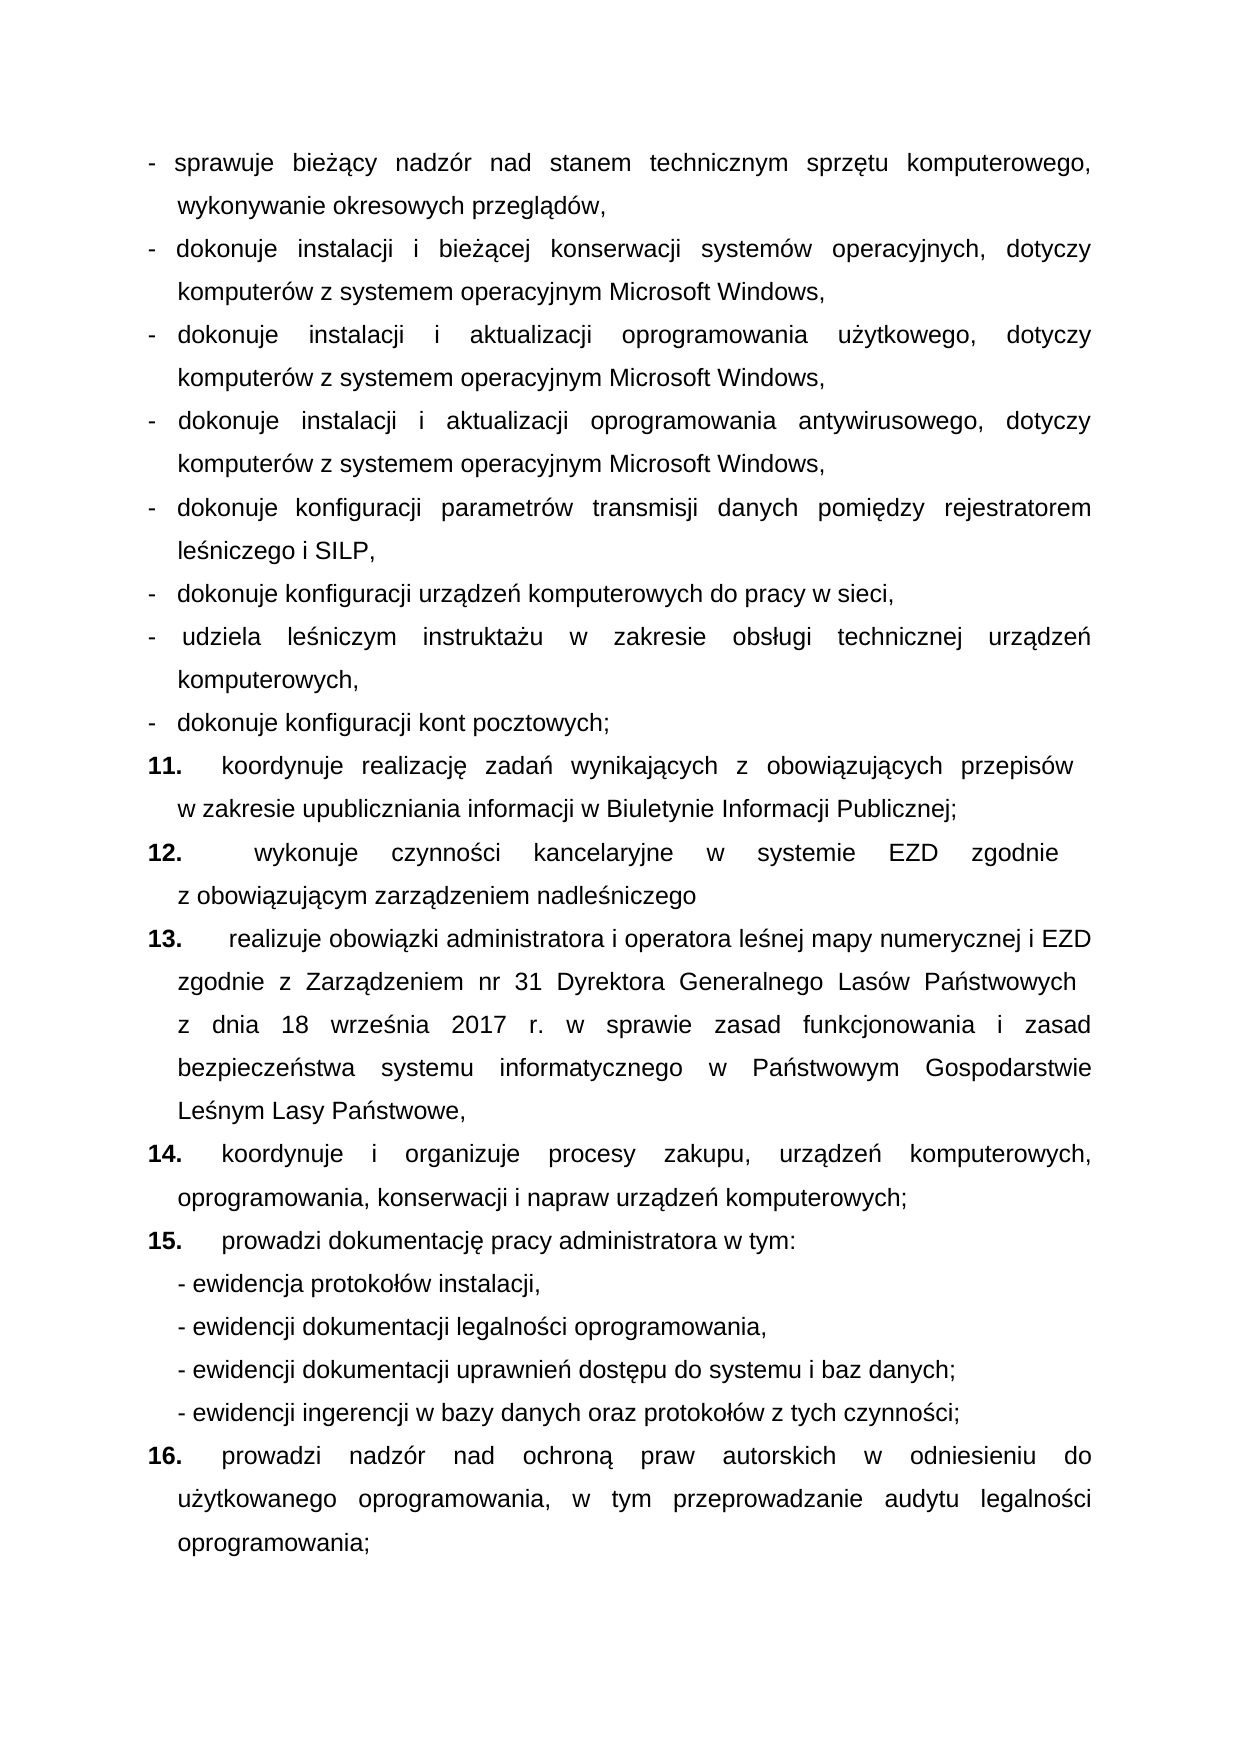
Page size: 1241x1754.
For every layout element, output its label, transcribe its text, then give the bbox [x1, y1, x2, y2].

list prowadzi dokumentację pracy administratora w tym: [148, 1226, 1093, 1254]
list prowadzi nadzór nad ochroną praw autorskich w odniesieniu do użytkowanego oprogramowania, w tym przeprowadzanie audytu legalności oprogramowania; [148, 1441, 1093, 1556]
text - dokonuje konfiguracji parametrów transmisji danych pomiędzy rejestratorem leśniczego i SILP, [148, 493, 1093, 564]
text - dokonuje instalacji i aktualizacji oprogramowania antywirusowego, dotyczy komputerów z systemem operacyjnym Microsoft Windows, [148, 406, 1093, 478]
text - dokonuje instalacji i aktualizacji oprogramowania użytkowego, dotyczy komputerów z systemem operacyjnym Microsoft Windows, [148, 320, 1093, 392]
text - udziela leśniczym instruktażu w zakresie obsługi technicznej urządzeń komputerowych, [148, 622, 1093, 694]
text - dokonuje konfiguracji kont pocztowych; [148, 708, 1093, 737]
text - ewidencji dokumentacji uprawnień dostępu do systemu i baz danych; [177, 1355, 1093, 1384]
text - ewidencji ingerencji w bazy danych oraz protokołów z tych czynności; [177, 1398, 1093, 1427]
text - ewidencja protokołów instalacji, [177, 1269, 1093, 1298]
list wykonuje czynności kancelaryjne w systemie EZD zgodnie z obowiązującym zarządzeniem nadleśniczego [148, 838, 1093, 909]
list realizuje obowiązki administratora i operatora leśnej mapy numerycznej i EZD zgodnie z Zarządzeniem nr 31 Dyrektora Generalnego Lasów Państwowych z dnia 18 września 2017 r. w sprawie zasad funkcjonowania i zasad bezpieczeństwa systemu informatycznego w Państwowym Gospodarstwie Leśnym Lasy Państwowe, [148, 924, 1093, 1125]
text - sprawuje bieżący nadzór nad stanem technicznym sprzętu komputerowego, wykonywanie okresowych przeglądów, [148, 148, 1093, 219]
list koordynuje realizację zadań wynikających z obowiązujących przepisów w zakresie upubliczniania informacji w Biuletynie Informacji Publicznej; [148, 751, 1093, 823]
text - ewidencji dokumentacji legalności oprogramowania, [177, 1312, 1093, 1341]
list koordynuje i organizuje procesy zakupu, urządzeń komputerowych, oprogramowania, konserwacji i napraw urządzeń komputerowych; [148, 1139, 1093, 1211]
text - dokonuje konfiguracji urządzeń komputerowych do pracy w sieci, [148, 579, 1093, 608]
text - dokonuje instalacji i bieżącej konserwacji systemów operacyjnych, dotyczy komputerów z systemem operacyjnym Microsoft Windows, [148, 234, 1093, 306]
